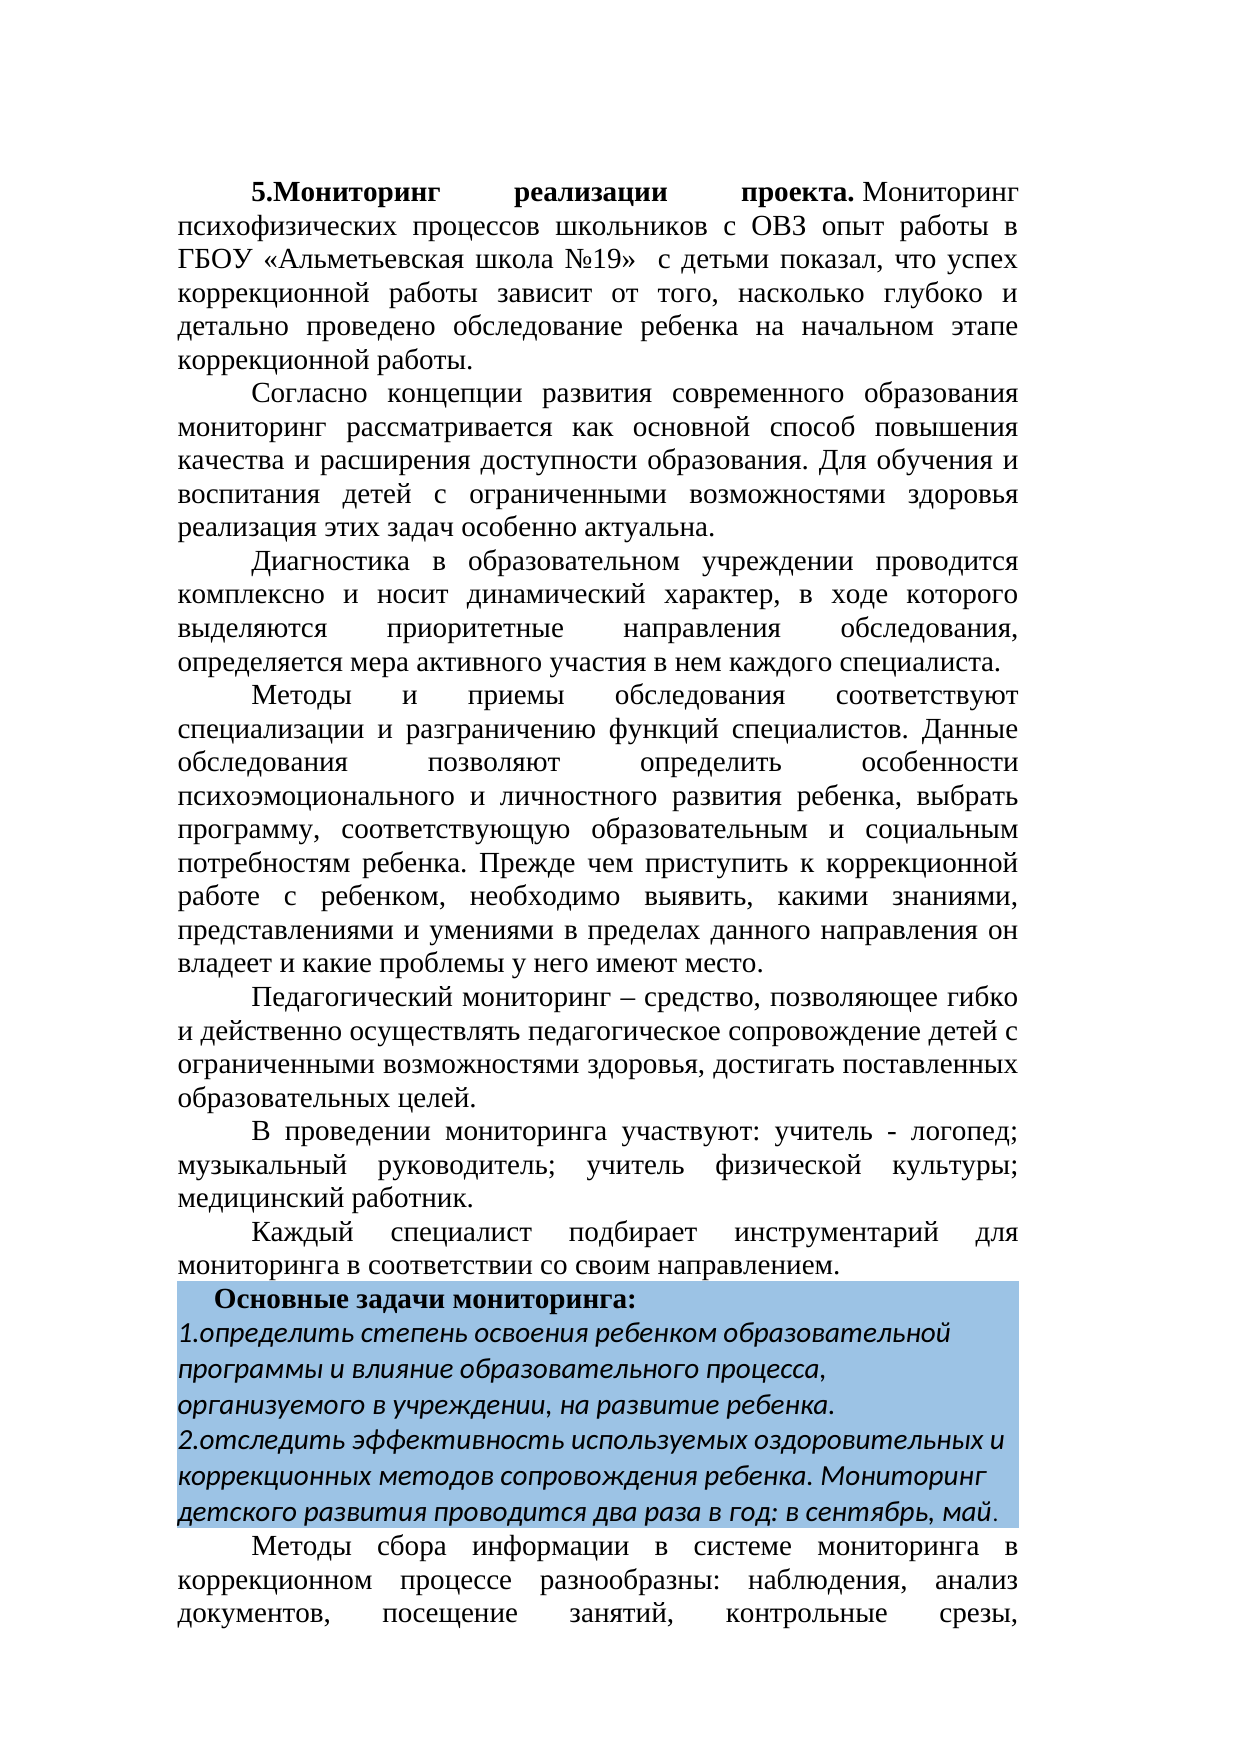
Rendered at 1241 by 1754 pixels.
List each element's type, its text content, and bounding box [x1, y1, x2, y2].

text В проведении мониторинга участвуют: учитель - логопед; музыкальный руководитель; учитель физической культуры; медицинский работник. [177, 1113, 1019, 1214]
text Каждый специалист подбирает инструментарий для мониторинга в соответствии со своим направлением. [177, 1214, 1019, 1281]
text Диагностика в образовательном учреждении проводится комплексно и носит динамический характер, в ходе которого выделяются приоритетные направления обследования, определяется мера активного участия в нем каждого специалиста. [177, 543, 1019, 677]
text 1.определить степень освоения ребенком образовательной программы и влияние образовательного процесса, организуемого в учреждении, на развитие ребенка. [177, 1314, 1019, 1421]
text Педагогический мониторинг – средство, позволяющее гибко и действенно осуществлять педагогическое сопровождение детей с ограниченными возможностями здоровья, достигать поставленных образовательных целей. [177, 979, 1019, 1113]
text Согласно концепции развития современного образования мониторинг рассматривается как основной способ повышения качества и расширения доступности образования. Для обучения и воспитания детей с ограниченными возможностями здоровья реализация этих задач особенно актуальна. [177, 375, 1019, 543]
text Методы и приемы обследования соответствуют специализации и разграничению функций специалистов. Данные обследования позволяют определить особенности психоэмоционального и личностного развития ребенка, выбрать программу, соответствующую образовательным и социальным потребностям ребенка. Прежде чем приступить к коррекционной работе с ребенком, необходимо выявить, какими знаниями, представлениями и умениями в пределах данного направления он владеет и какие проблемы у него имеют место. [177, 677, 1019, 979]
text Основные задачи мониторинга: [177, 1281, 1019, 1314]
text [177, 1528, 1019, 1629]
text 5.Мониторинг реализации проекта. Мониторинг психофизических процессов школьников с ОВЗ опыт работы в ГБОУ «Альметьевская школа №19» с детьми показал, что успех коррекционной работы зависит от того, насколько глубоко и детально проведено обследование ребенка на начальном этапе коррекционной работы. [177, 174, 1019, 375]
text 2.отследить эффективность используемых оздоровительных и коррекционных методов сопровождения ребенка. Мониторинг детского развития проводится два раза в год: в сентябрь, май. [177, 1421, 1019, 1528]
